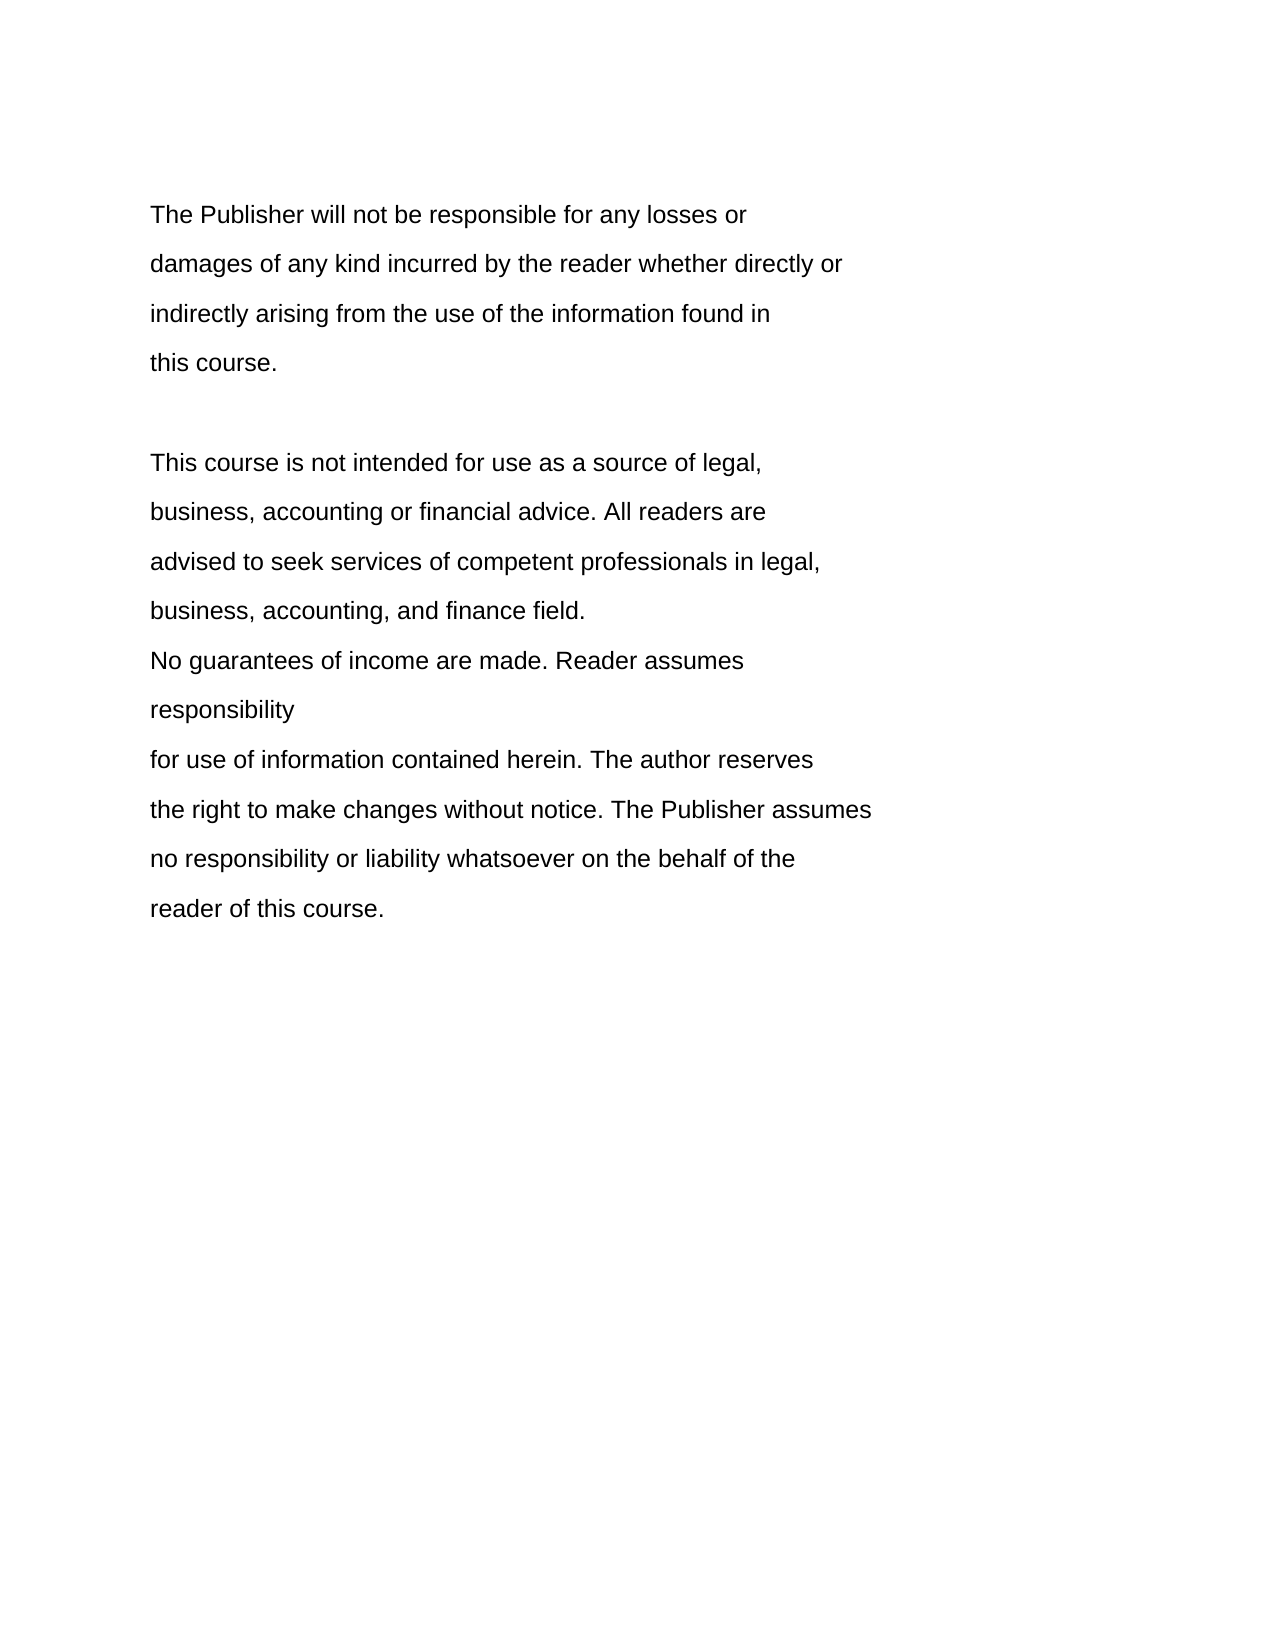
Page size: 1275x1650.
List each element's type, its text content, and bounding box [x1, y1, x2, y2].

text damages of any kind incurred by the reader whether directly or [150, 249, 1125, 278]
text This course is not intended for use as a source of legal, [150, 447, 1125, 476]
text The Publisher will not be responsible for any losses or [150, 199, 1125, 228]
text this course. [150, 348, 1125, 377]
text business, accounting or financial advice. All readers are [150, 497, 1125, 526]
text the right to make changes without notice. The Publisher assumes [150, 794, 1125, 823]
text No guarantees of income are made. Reader assumes [150, 646, 1125, 674]
text reader of this course. [150, 894, 1125, 922]
text advised to seek services of competent professionals in legal, [150, 547, 1125, 575]
text for use of information contained herein. The author reserves [150, 745, 1125, 774]
text indirectly arising from the use of the information found in [150, 299, 1125, 327]
text business, accounting, and finance field. [150, 596, 1125, 625]
text responsibility [150, 695, 1125, 724]
text no responsibility or liability whatsoever on the behalf of the [150, 844, 1125, 873]
